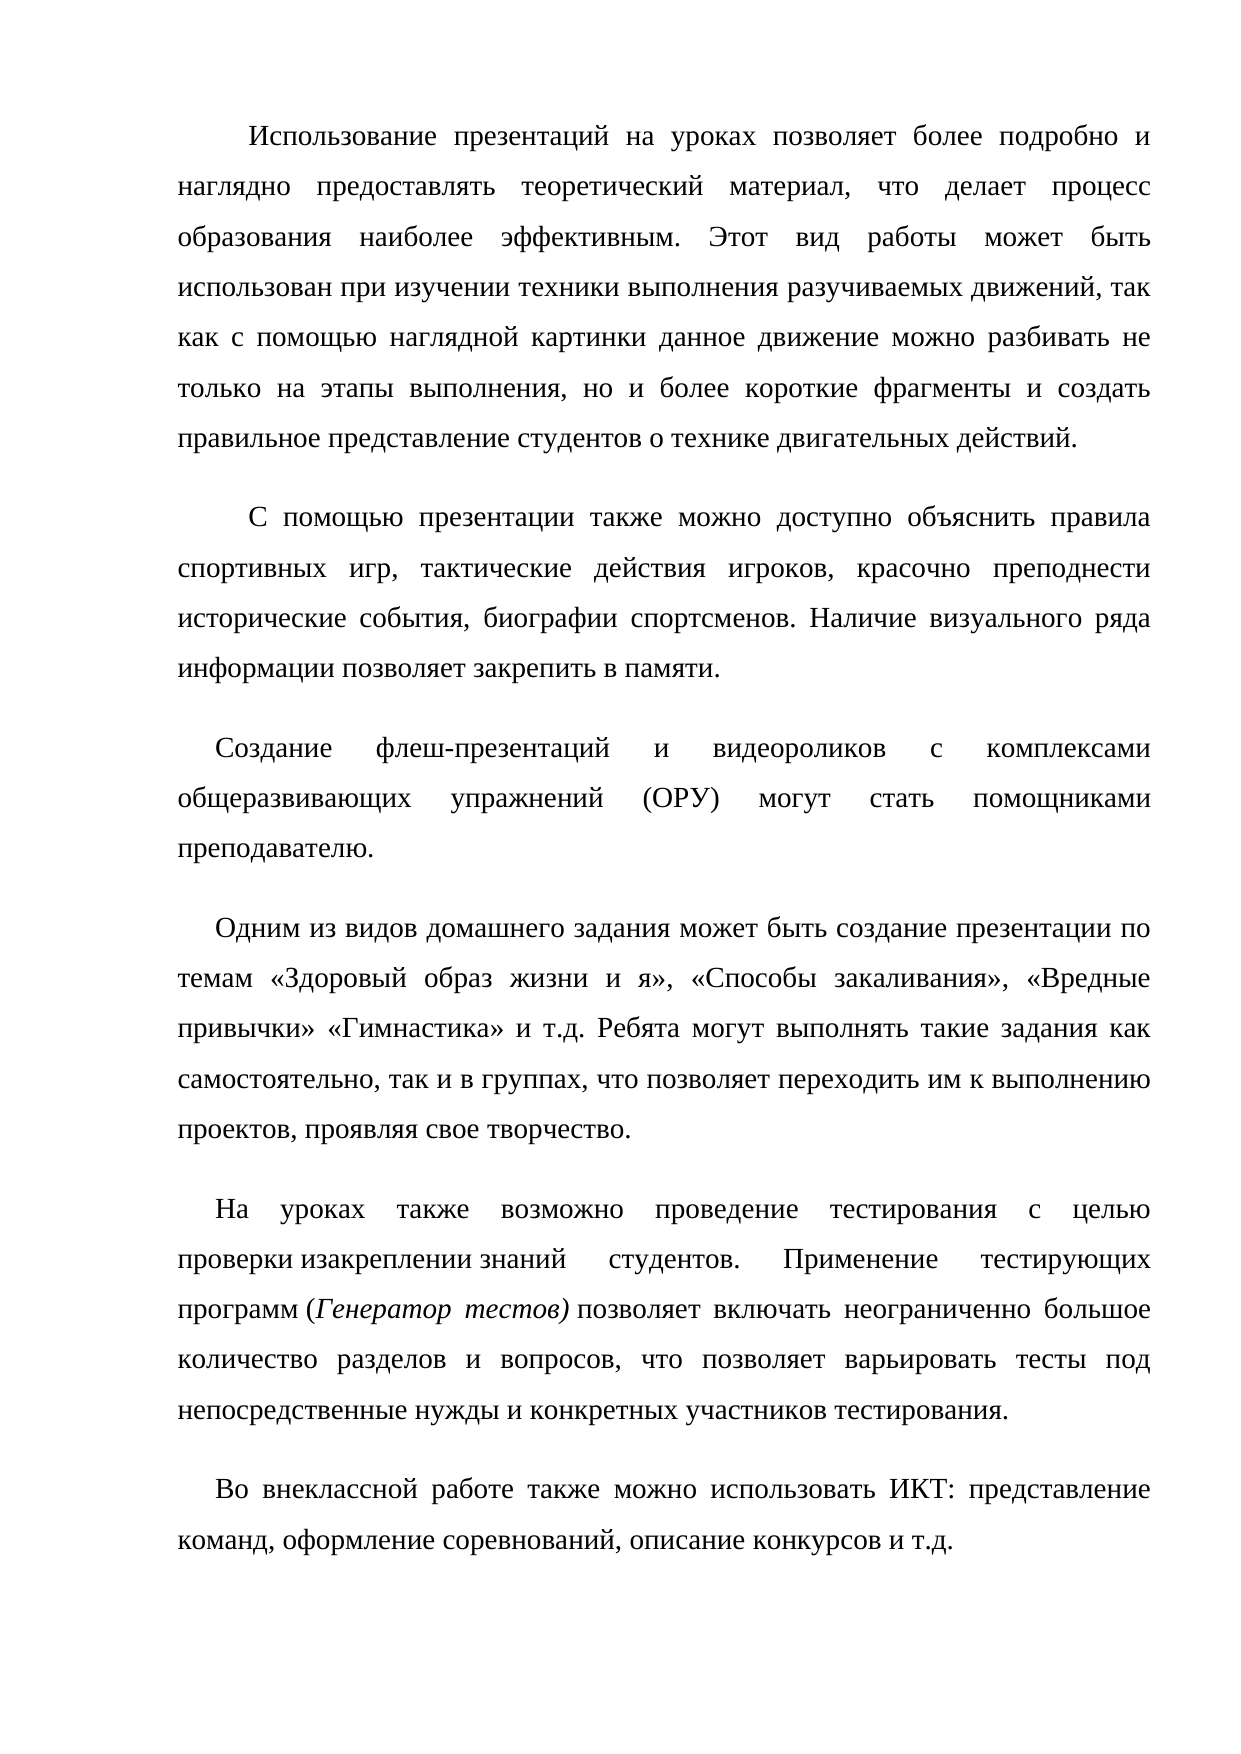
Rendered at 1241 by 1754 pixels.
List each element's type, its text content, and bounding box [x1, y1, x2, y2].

text Во внеклассной работе также можно использовать ИКТ: представление команд, оформление соревнований, описание конкурсов и т.д. [177, 1471, 1152, 1555]
text На уроках также возможно проведение тестирования с целью проверки изакреплении знаний студентов. Применение тестирующих программ (Генератор тестов) позволяет включать неограниченно большое количество разделов и вопросов, что позволяет варьировать тесты под непосредственные нужды и конкретных участников тестирования. [177, 1191, 1152, 1426]
text Создание флеш-презентаций и видеороликов с комплексами общеразвивающих упражнений (ОРУ) могут стать помощниками преподавателю. [177, 730, 1152, 864]
text Одним из видов домашнего задания может быть создание презентации по темам «Здоровый образ жизни и я», «Способы закаливания», «Вредные привычки» «Гимнастика» и т.д. Ребята могут выполнять такие задания как самостоятельно, так и в группах, что позволяет переходить им к выполнению проектов, проявляя свое творчество. [177, 910, 1152, 1145]
text С помощью презентации также можно доступно объяснить правила спортивных игр, тактические действия игроков, красочно преподнести исторические события, биографии спортсменов. Наличие визуального ряда информации позволяет закрепить в памяти. [177, 499, 1152, 684]
text Использование презентаций на уроках позволяет более подробно и наглядно предоставлять теоретический материал, что делает процесс образования наиболее эффективным. Этот вид работы может быть использован при изучении техники выполнения разучиваемых движений, так как с помощью наглядной картинки данное движение можно разбивать не только на этапы выполнения, но и более короткие фрагменты и создать правильное представление студентов о технике двигательных действий. [177, 118, 1152, 453]
